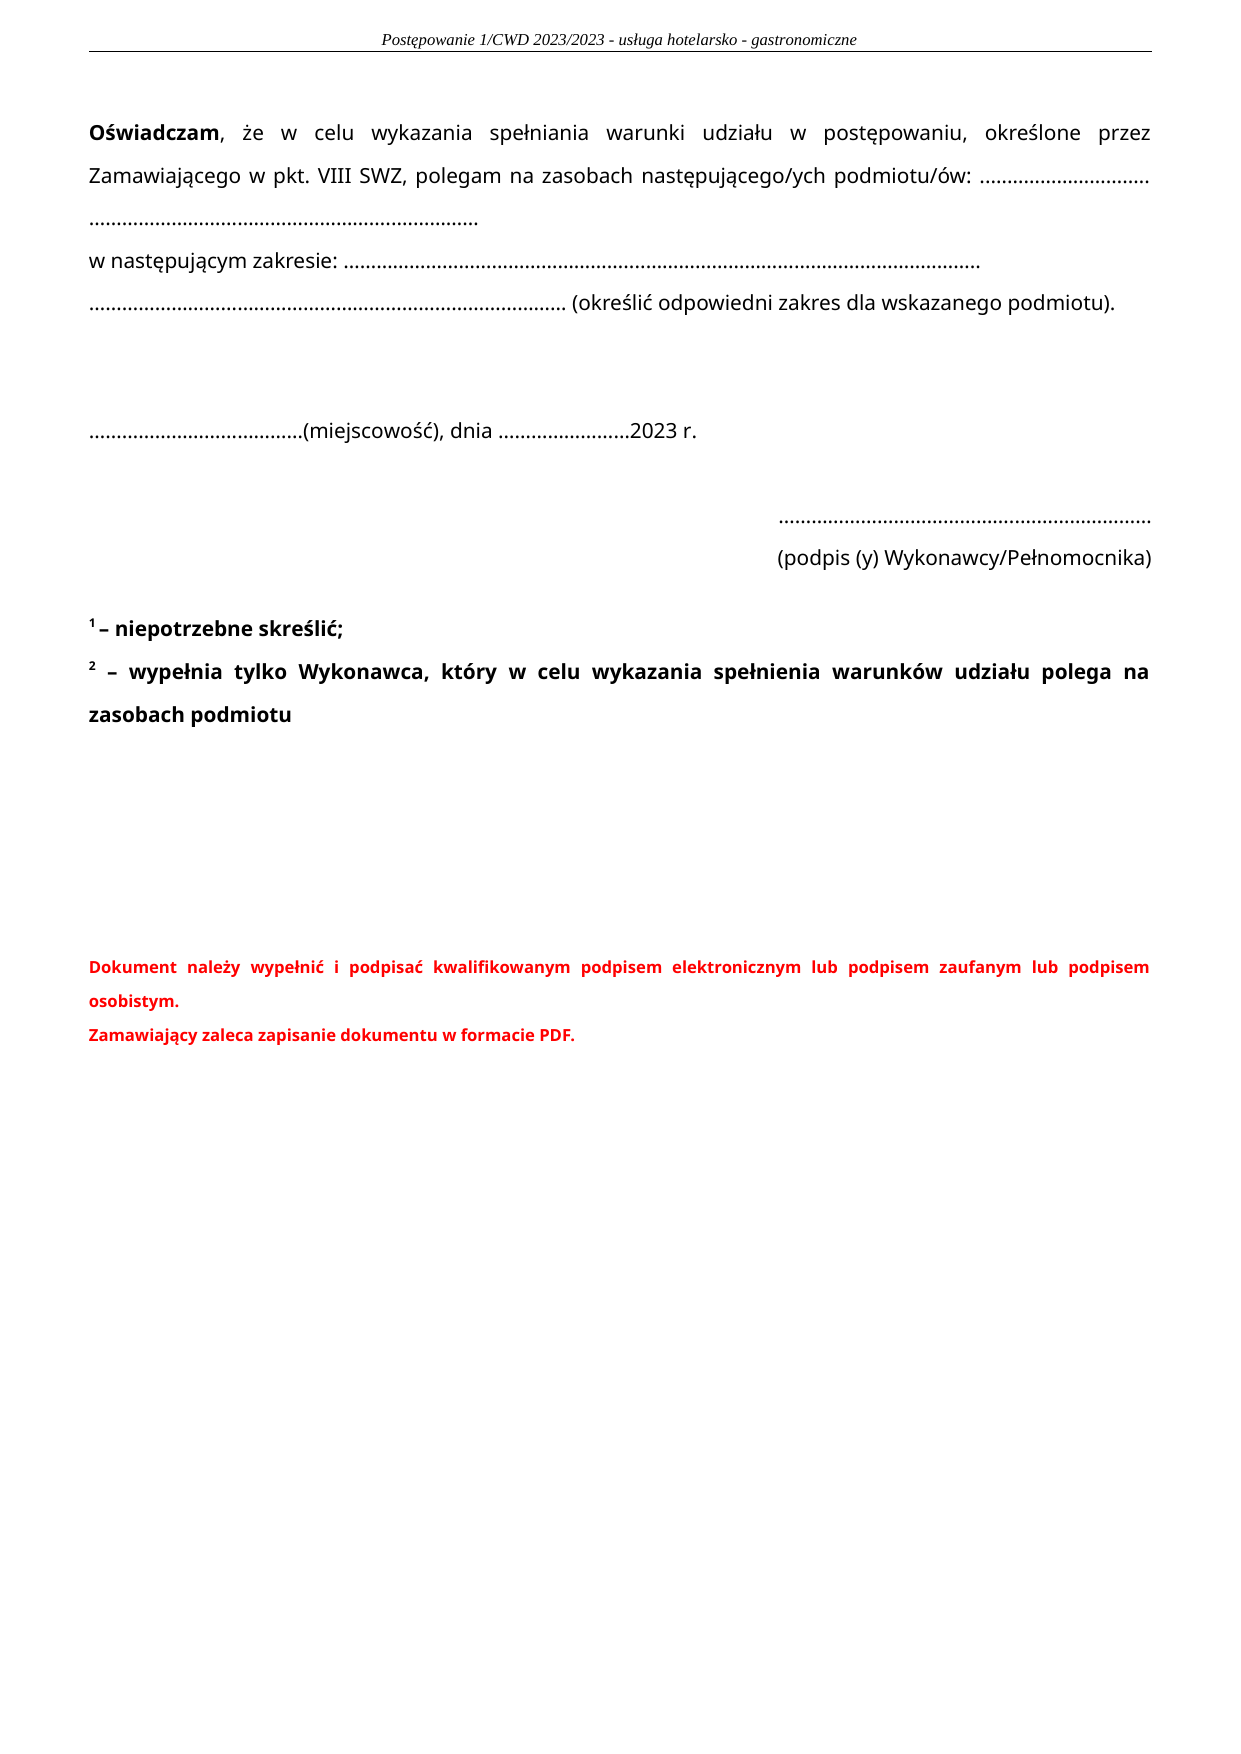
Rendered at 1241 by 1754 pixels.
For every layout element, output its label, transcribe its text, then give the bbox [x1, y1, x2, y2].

text Dokument należy wypełnić i podpisać kwalifikowanym podpisem elektronicznym lub podpisem zaufanym lub podpisem osobistym. [89, 955, 1152, 1012]
text (podpis (y) Wykonawcy/Pełnomocnika) [89, 543, 1152, 572]
text Oświadczam, że w celu wykazania spełniania warunki udziału w postępowaniu, określone przez Zamawiającego w pkt. VIII SWZ, polegam na zasobach następującego/ych podmiotu/ów: ..…………………….….………………………………………………..…………… [89, 118, 1152, 232]
text Zamawiający zaleca zapisanie dokumentu w formacie PDF. [89, 1023, 1152, 1046]
text w następującym zakresie: ……………………………………………....…………………………………………..……….. [89, 246, 1152, 274]
text 2 – wypełnia tylko Wykonawca, który w celu wykazania spełnienia warunków udziału polega na zasobach podmiotu [89, 657, 1152, 728]
text 1 – niepotrzebne skreślić; [89, 614, 1152, 643]
text …………………………………………………………………………… (określić odpowiedni zakres dla wskazanego podmiotu). [89, 288, 1152, 317]
text …………………………………(miejscowość), dnia ……………………2023 r. [89, 416, 1152, 445]
text ……………………………………..…………………… [89, 501, 1152, 529]
